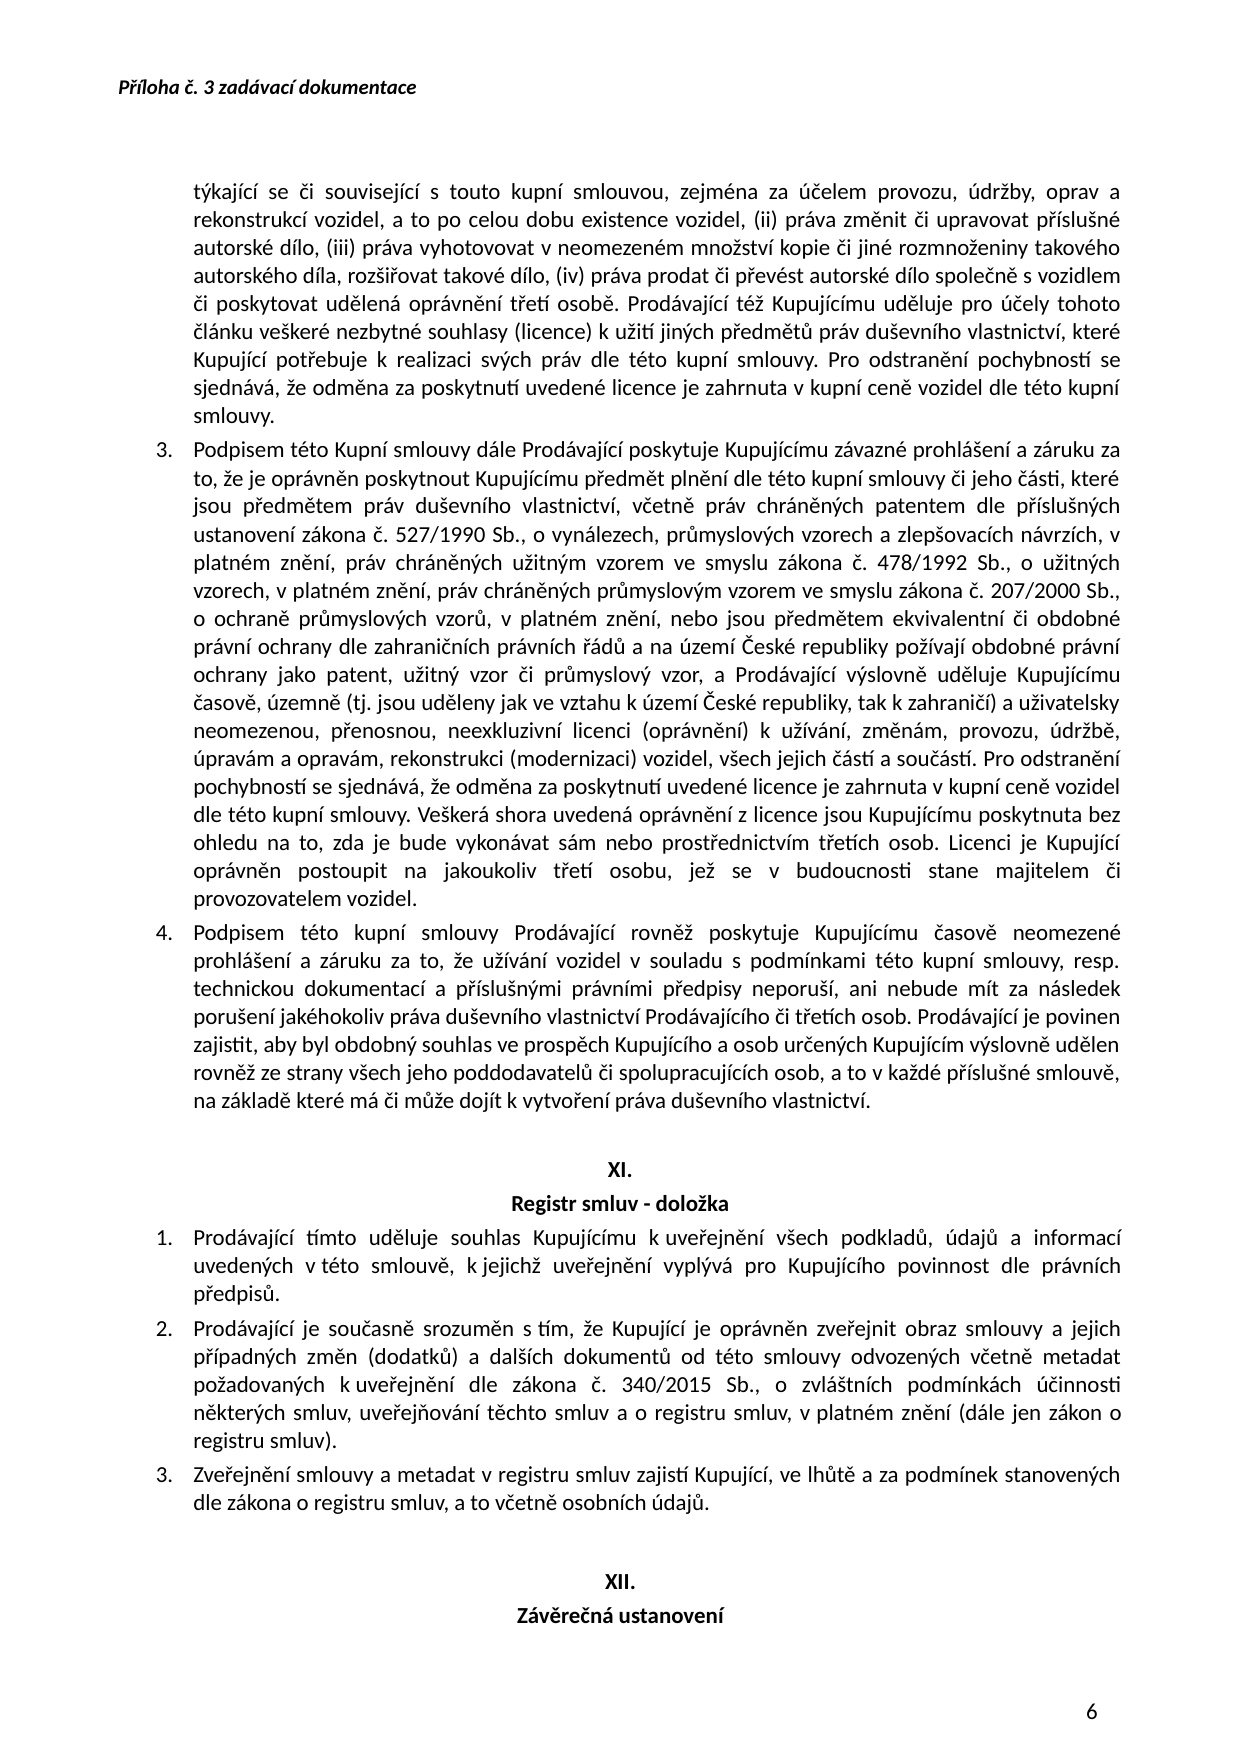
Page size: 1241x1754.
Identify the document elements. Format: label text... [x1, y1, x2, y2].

text Registr smluv - doložka [118, 1189, 1122, 1217]
list Prodávající je současně srozuměn s tím, že Kupující je oprávněn zveřejnit obraz smlouvy a jejich případných změn (dodatků) a dalších dokumentů od této smlouvy odvozených včetně metadat požadovaných k uveřejnění dle zákona č. 340/2015 Sb., o zvláštních podmínkách účinnosti některých smluv, uveřejňování těchto smluv a o registru smluv, v platném znění (dále jen zákon o registru smluv). [156, 1314, 1122, 1454]
text XI. [118, 1155, 1122, 1183]
list Podpisem této kupní smlouvy Prodávající rovněž poskytuje Kupujícímu časově neomezené prohlášení a záruku za to, že užívání vozidel v souladu s podmínkami této kupní smlouvy, resp. technickou dokumentací a příslušnými právními předpisy neporuší, ani nebude mít za následek porušení jakéhokoliv práva duševního vlastnictví Prodávajícího či třetích osob. Prodávající je povinen zajistit, aby byl obdobný souhlas ve prospěch Kupujícího a osob určených Kupujícím výslovně udělen rovněž ze strany všech jeho poddodavatelů či spolupracujících osob, a to v každé příslušné smlouvě, na základě které má či může dojít k vytvoření práva duševního vlastnictví. [156, 918, 1122, 1114]
text Závěrečná ustanovení [118, 1601, 1122, 1629]
list Podpisem této Kupní smlouvy dále Prodávající poskytuje Kupujícímu závazné prohlášení a záruku za to, že je oprávněn poskytnout Kupujícímu předmět plnění dle této kupní smlouvy či jeho části, které jsou předmětem práv duševního vlastnictví, včetně práv chráněných patentem dle příslušných ustanovení zákona č. 527/1990 Sb., o vynálezech, průmyslových vzorech a zlepšovacích návrzích, v platném znění, práv chráněných užitným vzorem ve smyslu zákona č. 478/1992 Sb., o užitných vzorech, v platném znění, práv chráněných průmyslovým vzorem ve smyslu zákona č. 207/2000 Sb., o ochraně průmyslových vzorů, v platném znění, nebo jsou předmětem ekvivalentní či obdobné právní ochrany dle zahraničních právních řádů a na území České republiky požívají obdobné právní ochrany jako patent, užitný vzor či průmyslový vzor, a Prodávající výslovně uděluje Kupujícímu časově, územně (tj. jsou uděleny jak ve vztahu k území České republiky, tak k zahraničí) a uživatelsky neomezenou, přenosnou, neexkluzivní licenci (oprávnění) k užívání, změnám, provozu, údržbě, úpravám a opravám, rekonstrukci (modernizaci) vozidel, všech jejich částí a součástí. Pro odstranění pochybností se sjednává, že odměna za poskytnutí uvedené licence je zahrnuta v kupní ceně vozidel dle této kupní smlouvy. Veškerá shora uvedená oprávnění z licence jsou Kupujícímu poskytnuta bez ohledu na to, zda je bude vykonávat sám nebo prostřednictvím třetích osob. Licenci je Kupující oprávněn postoupit na jakoukoliv třetí osobu, jež se v budoucnosti stane majitelem či provozovatelem vozidel. [156, 436, 1122, 912]
text XII. [118, 1567, 1122, 1595]
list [156, 177, 1122, 429]
list Prodávající tímto uděluje souhlas Kupujícímu k uveřejnění všech podkladů, údajů a informací uvedených v této smlouvě, k jejichž uveřejnění vyplývá pro Kupujícího povinnost dle právních předpisů. [156, 1223, 1122, 1307]
list Zveřejnění smlouvy a metadat v registru smluv zajistí Kupující, ve lhůtě a za podmínek stanovených dle zákona o registru smluv, a to včetně osobních údajů. [156, 1460, 1122, 1516]
